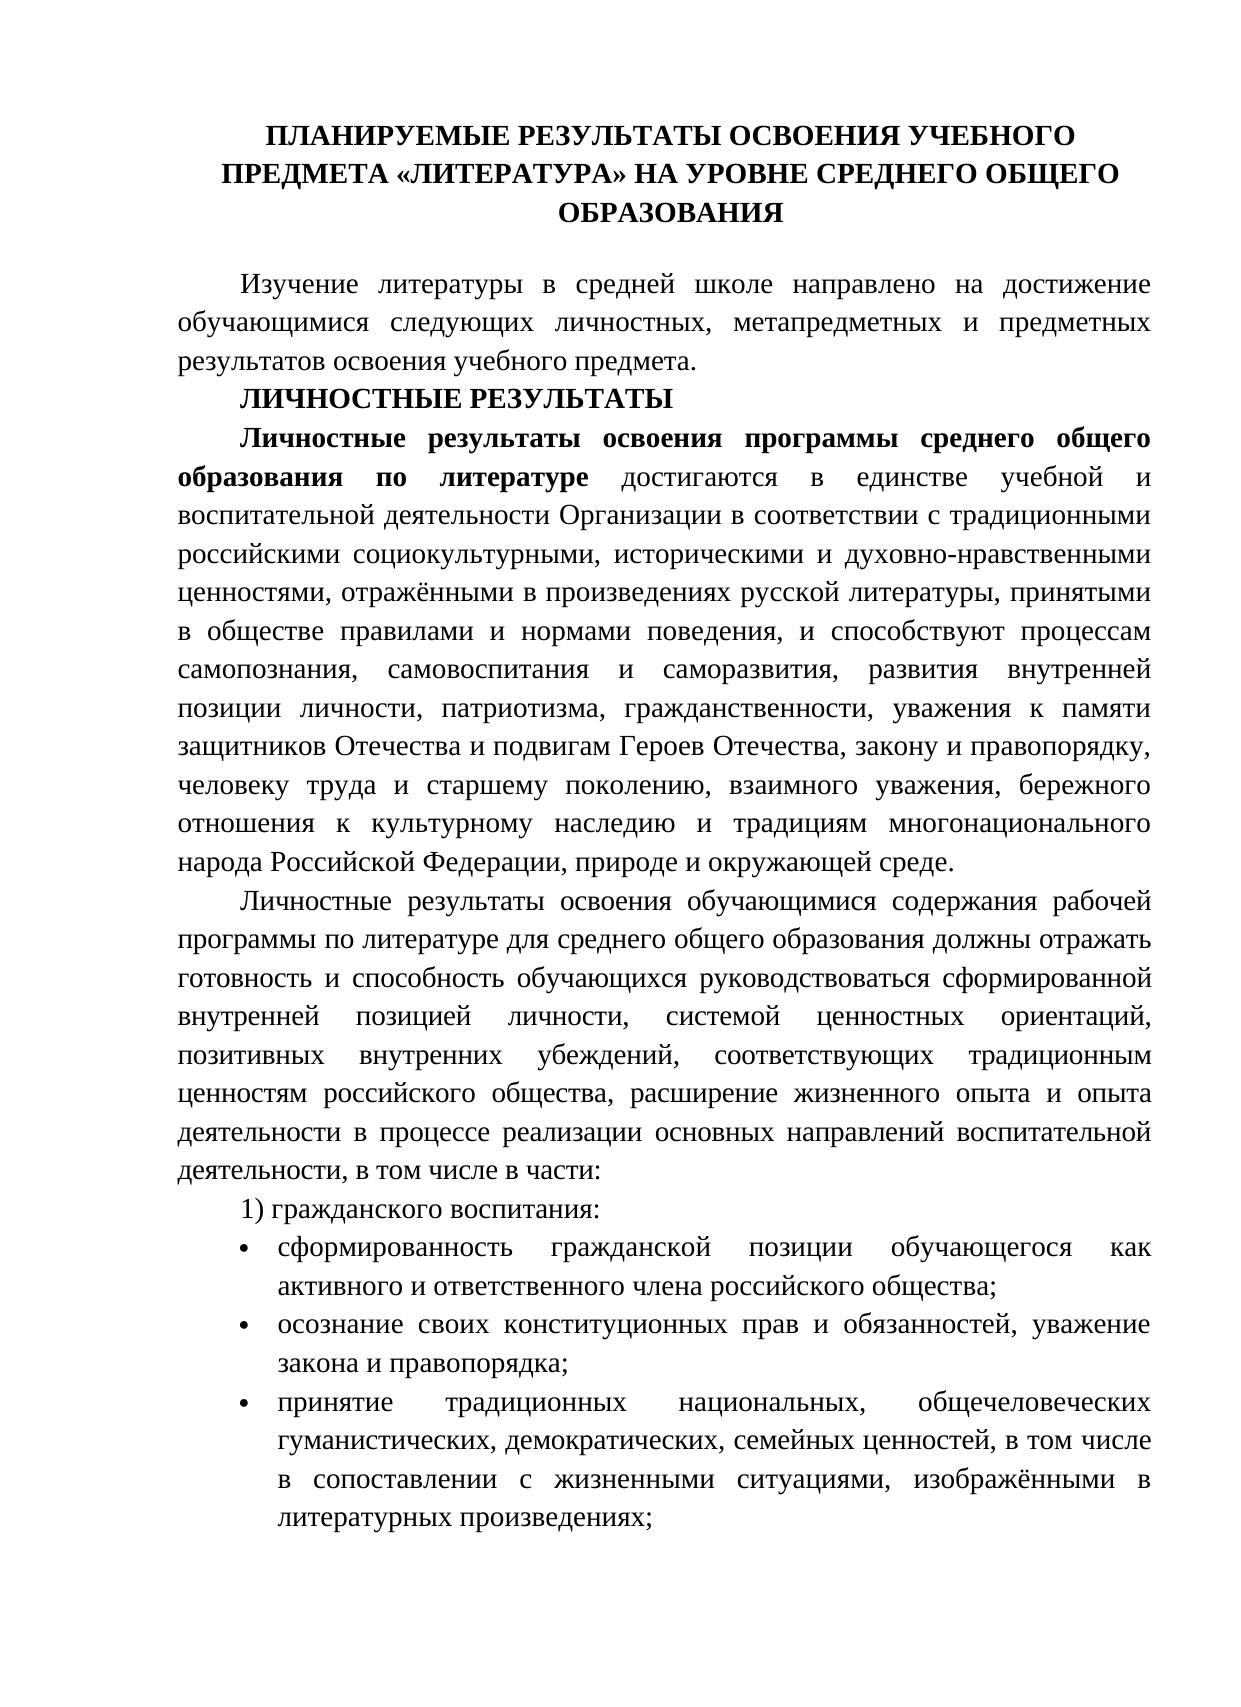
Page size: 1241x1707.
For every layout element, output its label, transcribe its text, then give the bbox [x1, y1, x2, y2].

text Личностные результаты освоения программы среднего общего образования по литературе достигаются в единстве учебной и воспитательной деятельности Организации в соответствии с традиционными российскими социокультурными, историческими и духовно-нравственными ценностями, отражёнными в произведениях русской литературы, принятыми в обществе правилами и нормами поведения, и способствуют процессам самопознания, самовоспитания и саморазвития, развития внутренней позиции личности, патриотизма, гражданственности, уважения к памяти защитников Отечества и подвигам Героев Отечества, закону и правопорядку, человеку труда и старшему поколению, взаимного уважения, бережного отношения к культурному наследию и традициям многонационального народа Российской Федерации, природе и окружающей среде. [177, 420, 1152, 878]
list сформированность гражданской позиции обучающегося как активного и ответственного члена российского общества; [240, 1229, 1152, 1302]
text 1) гражданского воспитания: [177, 1191, 1152, 1224]
text ЛИЧНОСТНЫЕ РЕЗУЛЬТАТЫ [177, 382, 1152, 415]
text Изучение литературы в средней школе направлено на достижение обучающимися следующих личностных, метапредметных и предметных результатов освоения учебного предмета. [177, 266, 1152, 377]
list осознание своих конституционных прав и обязанностей, уважение закона и правопорядка; [240, 1307, 1152, 1379]
text Личностные результаты освоения обучающимися содержания рабочей программы по литературе для среднего общего образования должны отражать готовность и способность обучающихся руководствоваться сформированной внутренней позицией личности, системой ценностных ориентаций, позитивных внутренних убеждений, соответствующих традиционным ценностям российского общества, расширение жизненного опыта и опыта деятельности в процессе реализации основных направлений воспитательной деятельности, в том числе в части: [177, 883, 1152, 1186]
list принятие традиционных национальных, общечеловеческих гуманистических, демократических, семейных ценностей, в том числе в сопоставлении с жизненными ситуациями, изображёнными в литературных произведениях; [240, 1384, 1152, 1533]
text ПЛАНИРУЕМЫЕ РЕЗУЛЬТАТЫ ОСВОЕНИЯ УЧЕБНОГО ПРЕДМЕТА «ЛИТЕРАТУРА» НА УРОВНЕ СРЕДНЕГО ОБЩЕГО ОБРАЗОВАНИЯ [190, 118, 1152, 229]
